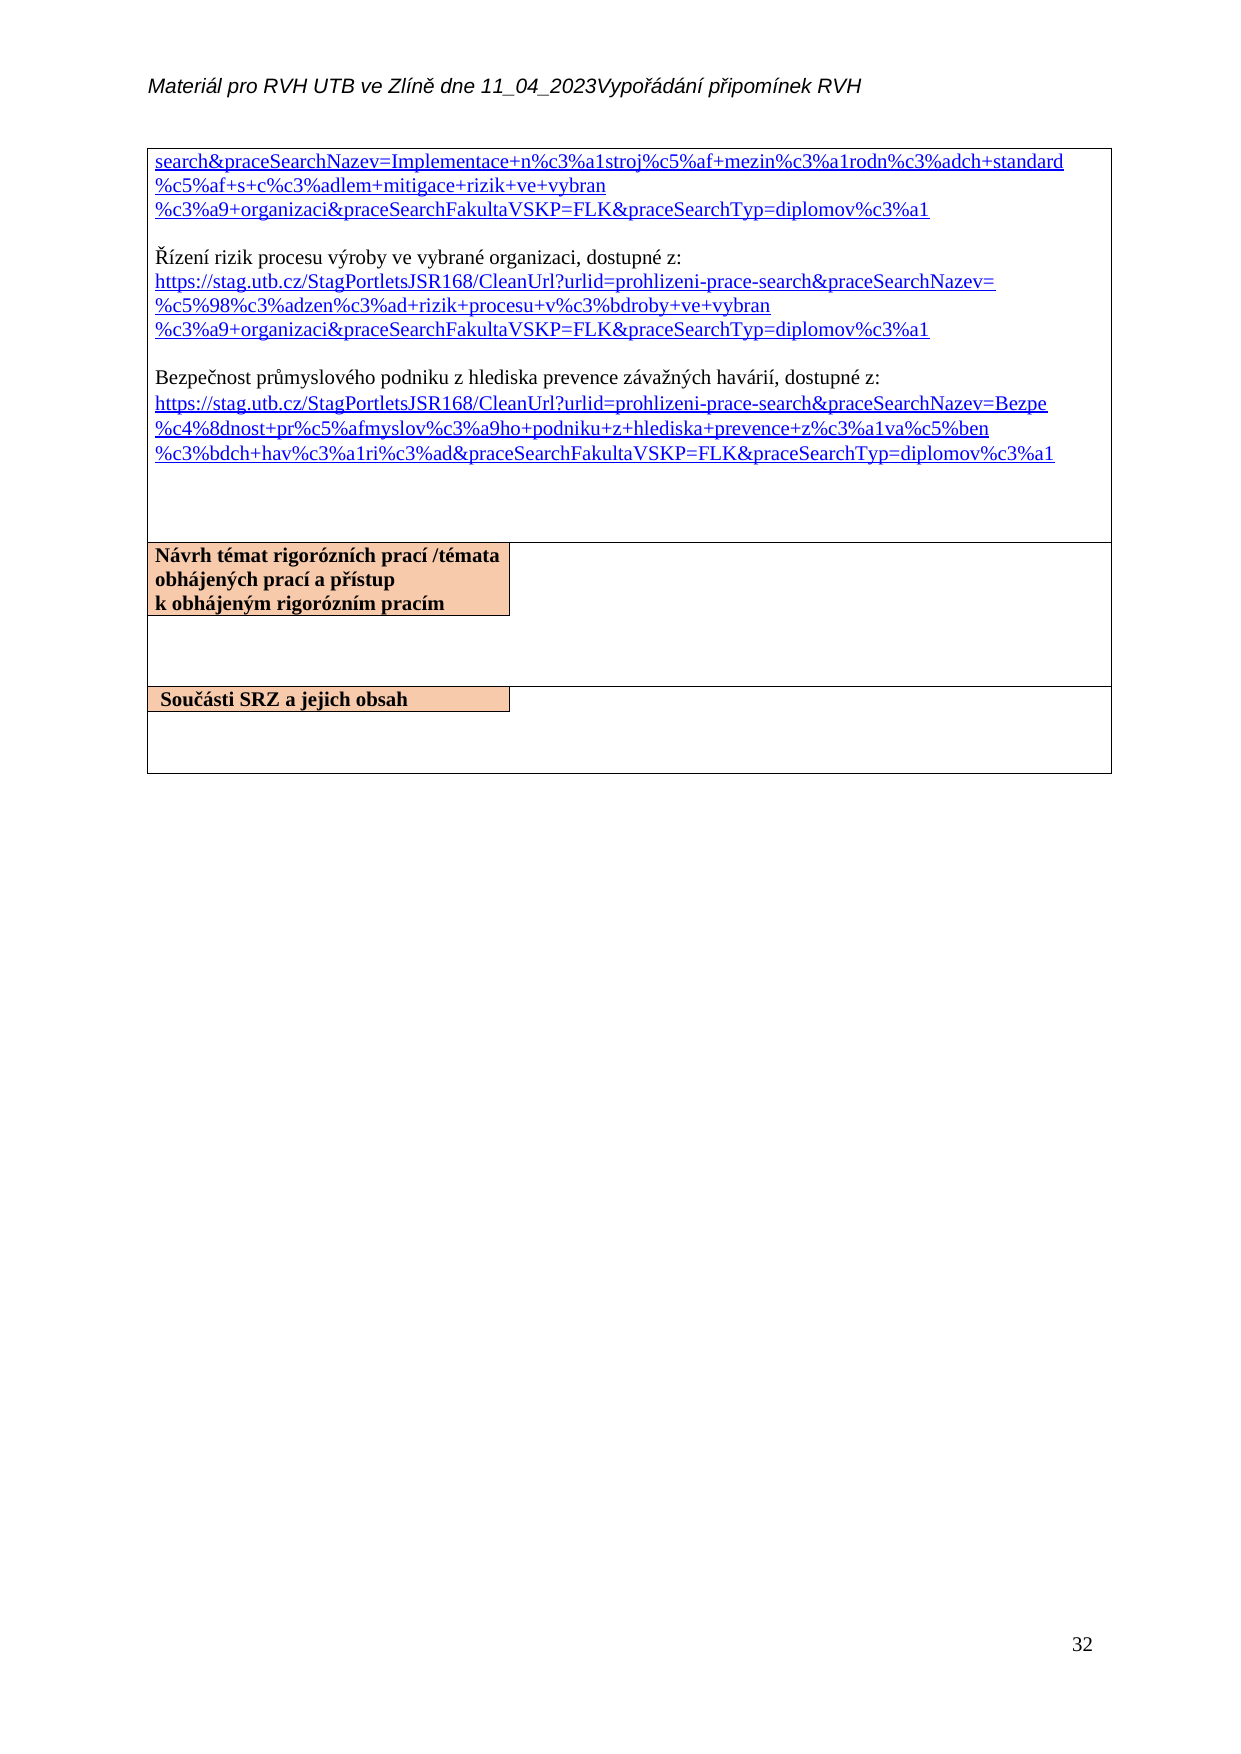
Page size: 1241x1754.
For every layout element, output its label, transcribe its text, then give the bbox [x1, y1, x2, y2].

table_cell [148, 711, 1111, 773]
table_cell Součásti SRZ a jejich obsah [148, 687, 509, 711]
table_cell [510, 687, 1111, 711]
table_cell [510, 543, 1111, 615]
table_cell [148, 615, 1111, 686]
table_cell Návrh témat rigorózních prací /témata obhájených prací a přístup k obhájeným rigorózním pracím [148, 543, 509, 615]
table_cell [510, 149, 1111, 542]
